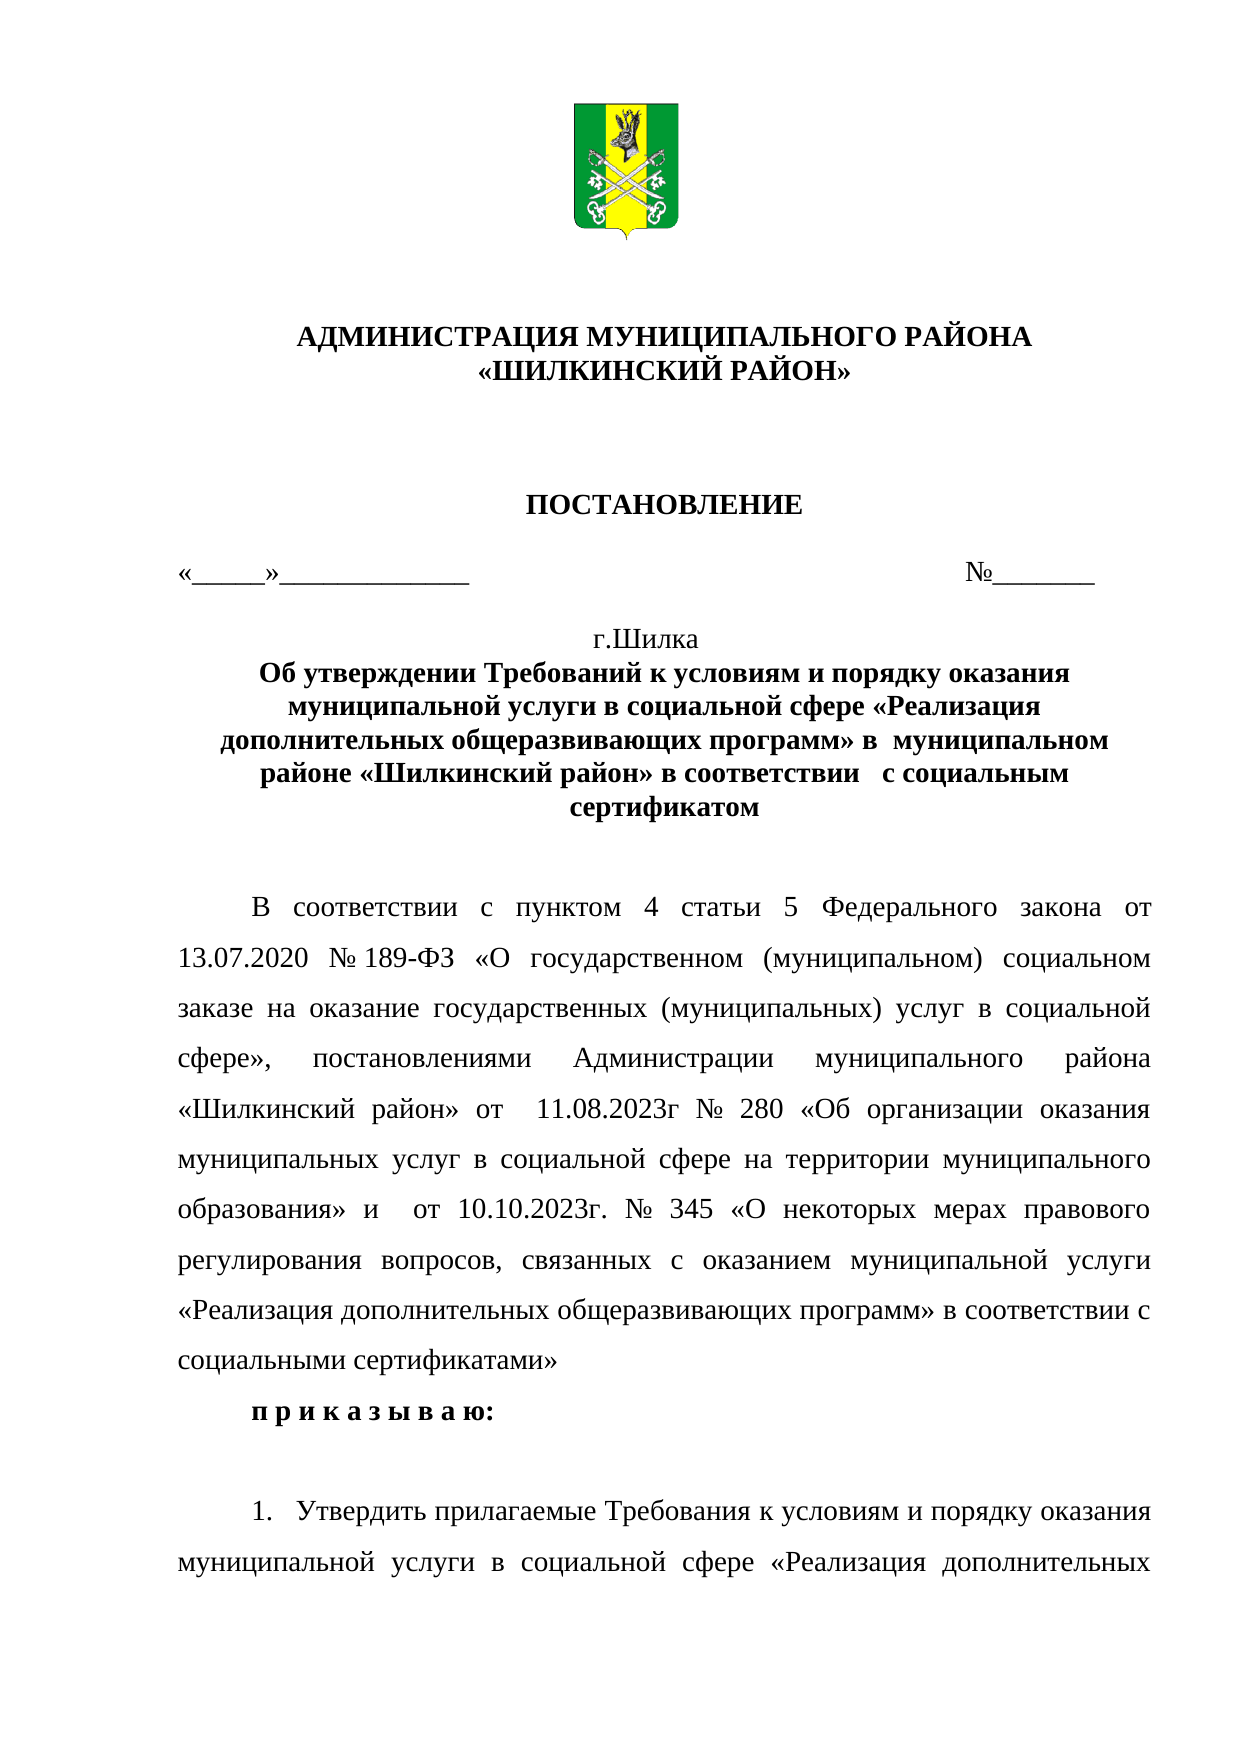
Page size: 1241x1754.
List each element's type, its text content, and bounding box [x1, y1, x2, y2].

text ПОСТАНОВЛЕНИЕ [177, 487, 1152, 521]
text г.Шилка [177, 621, 1152, 655]
text Об утверждении Требований к условиям и порядку оказания муниципальной услуги в социальной сфере «Реализация дополнительных общеразвивающих программ» в муниципальном районе «Шилкинский район» в соответствии с социальным сертификатом [177, 655, 1152, 822]
text п р и к а з ы в а ю: [177, 1393, 1152, 1426]
text «ШИЛКИНСКИЙ РАЙОН» [177, 353, 1152, 386]
text В соответствии с пунктом 4 статьи 5 Федерального закона от 13.07.2020 № 189-ФЗ «О государственном (муниципальном) социальном заказе на оказание государственных (муниципальных) услуг в социальной сфере», постановлениями Администрации муниципального района «Шилкинский район» от 11.08.2023г № 280 «Об организации оказания муниципальных услуг в социальной сфере на территории муниципального образования» и от 10.10.2023г. № 345 «О некоторых мерах правового регулирования вопросов, связанных с оказанием муниципальной услуги «Реализация дополнительных общеразвивающих программ» в соответствии с социальными сертификатами» [177, 889, 1152, 1376]
text АДМИНИСТРАЦИЯ МУНИЦИПАЛЬНОГО РАЙОНА [177, 319, 1152, 353]
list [177, 1493, 1152, 1577]
text «_____»_____________ №_______ [177, 554, 1152, 588]
